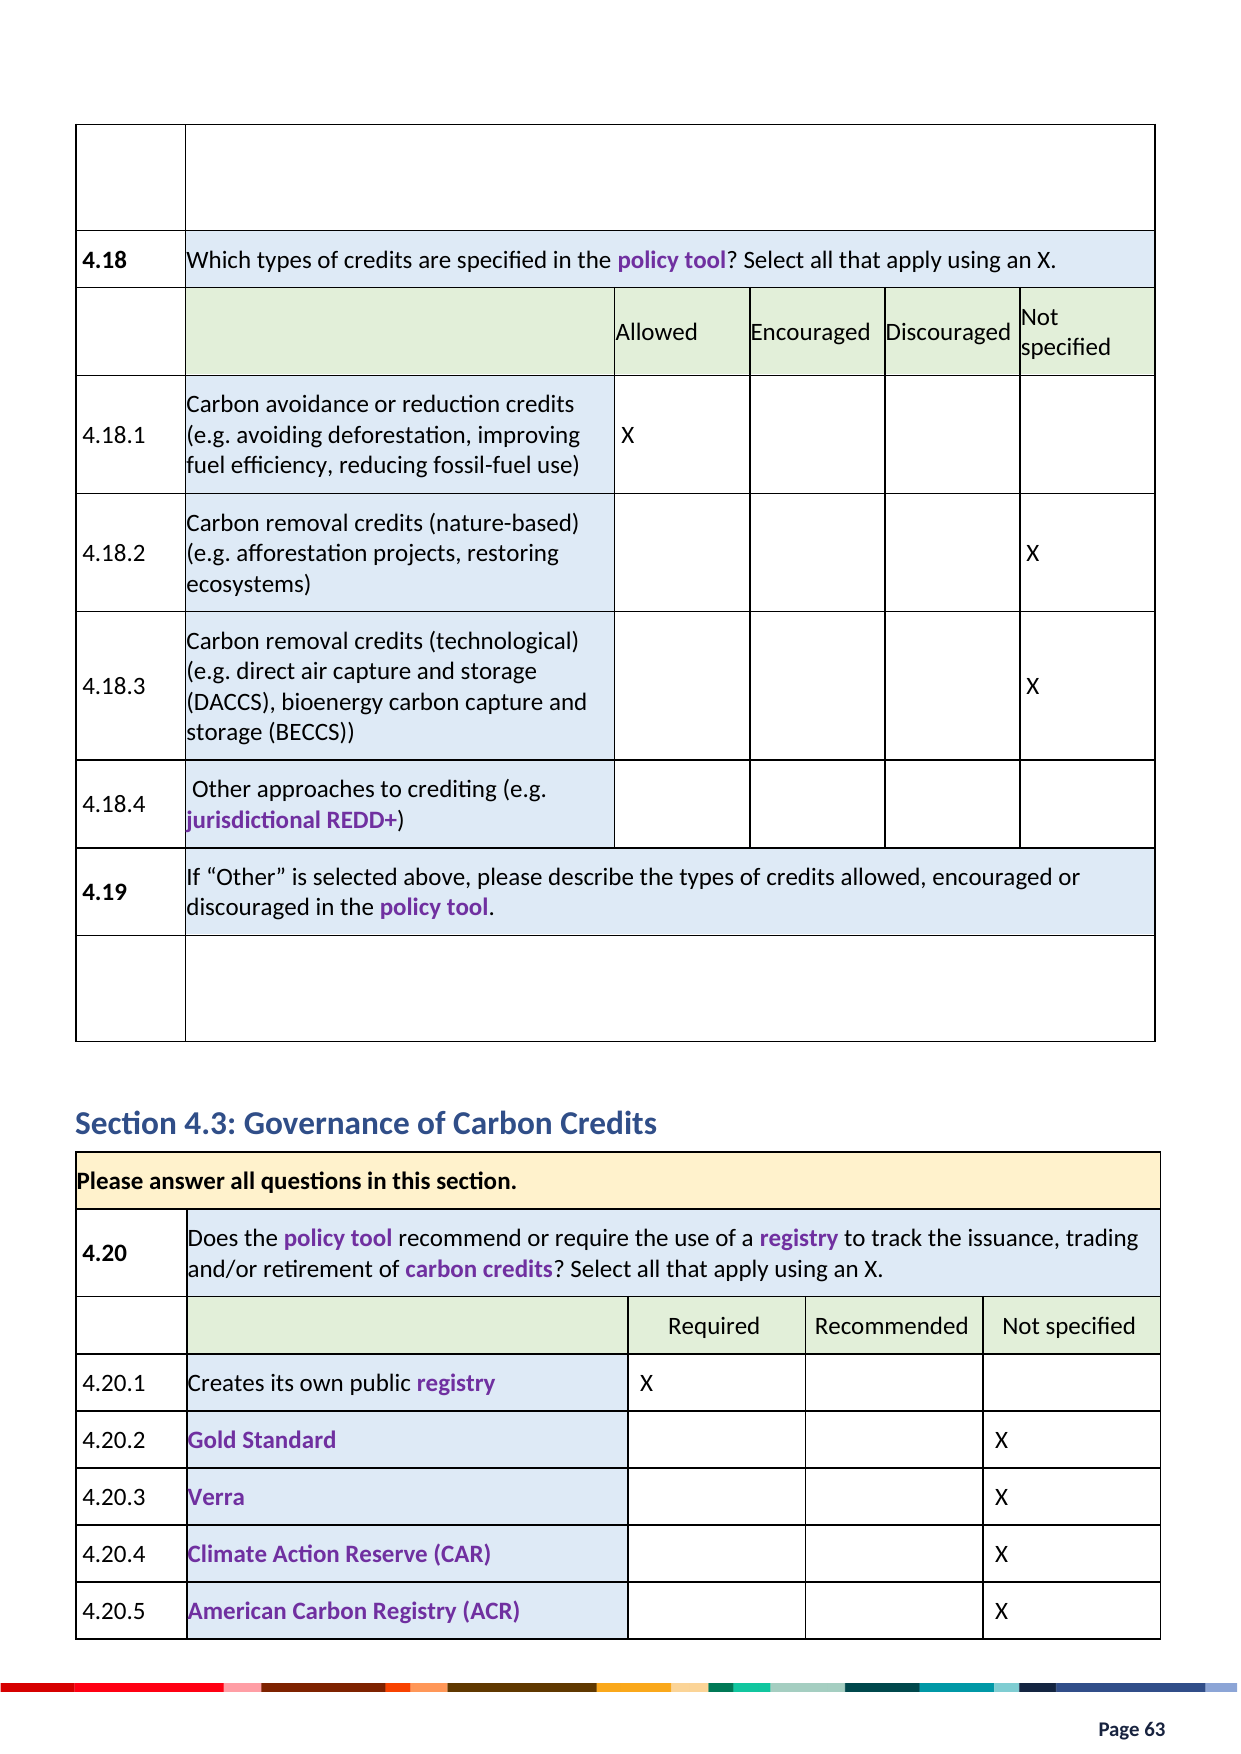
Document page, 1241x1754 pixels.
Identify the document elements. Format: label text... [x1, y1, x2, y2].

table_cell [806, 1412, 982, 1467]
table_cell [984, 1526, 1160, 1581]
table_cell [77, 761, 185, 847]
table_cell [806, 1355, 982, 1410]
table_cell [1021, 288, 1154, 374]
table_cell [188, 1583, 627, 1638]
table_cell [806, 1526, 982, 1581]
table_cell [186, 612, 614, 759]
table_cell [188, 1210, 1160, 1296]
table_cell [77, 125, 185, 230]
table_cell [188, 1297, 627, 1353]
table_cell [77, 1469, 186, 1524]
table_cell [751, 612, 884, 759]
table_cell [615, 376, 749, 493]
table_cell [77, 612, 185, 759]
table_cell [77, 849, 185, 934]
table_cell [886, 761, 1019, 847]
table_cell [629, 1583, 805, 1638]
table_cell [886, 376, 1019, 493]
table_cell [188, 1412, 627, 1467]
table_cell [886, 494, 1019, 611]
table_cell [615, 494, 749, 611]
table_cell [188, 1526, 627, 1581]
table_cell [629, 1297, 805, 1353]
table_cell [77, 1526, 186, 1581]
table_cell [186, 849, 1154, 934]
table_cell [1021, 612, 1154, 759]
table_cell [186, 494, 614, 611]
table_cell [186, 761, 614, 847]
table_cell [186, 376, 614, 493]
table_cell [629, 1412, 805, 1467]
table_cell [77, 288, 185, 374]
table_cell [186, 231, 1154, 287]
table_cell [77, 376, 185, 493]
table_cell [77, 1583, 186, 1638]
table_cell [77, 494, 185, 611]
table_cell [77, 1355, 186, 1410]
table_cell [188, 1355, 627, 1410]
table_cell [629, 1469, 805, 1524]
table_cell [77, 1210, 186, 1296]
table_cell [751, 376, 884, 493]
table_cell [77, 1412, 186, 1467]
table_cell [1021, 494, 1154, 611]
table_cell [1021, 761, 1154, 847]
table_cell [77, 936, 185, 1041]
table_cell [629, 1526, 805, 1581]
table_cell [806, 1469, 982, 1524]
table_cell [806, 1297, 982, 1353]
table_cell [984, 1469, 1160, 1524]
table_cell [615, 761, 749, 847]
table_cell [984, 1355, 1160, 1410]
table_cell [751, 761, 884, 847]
picture [0, 1683, 1236, 1692]
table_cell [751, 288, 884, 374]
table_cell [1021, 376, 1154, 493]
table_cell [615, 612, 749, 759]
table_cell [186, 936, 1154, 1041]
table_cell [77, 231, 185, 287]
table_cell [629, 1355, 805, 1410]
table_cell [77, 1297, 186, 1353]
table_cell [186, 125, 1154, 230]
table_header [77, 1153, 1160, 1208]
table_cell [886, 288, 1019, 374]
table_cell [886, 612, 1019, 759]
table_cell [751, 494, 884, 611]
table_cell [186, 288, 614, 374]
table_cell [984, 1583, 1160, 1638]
subtitle Section 4.3: Governance of Carbon Credits [75, 1102, 1165, 1143]
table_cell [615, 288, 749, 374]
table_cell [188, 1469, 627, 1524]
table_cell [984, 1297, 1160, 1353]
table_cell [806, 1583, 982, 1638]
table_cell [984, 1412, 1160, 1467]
